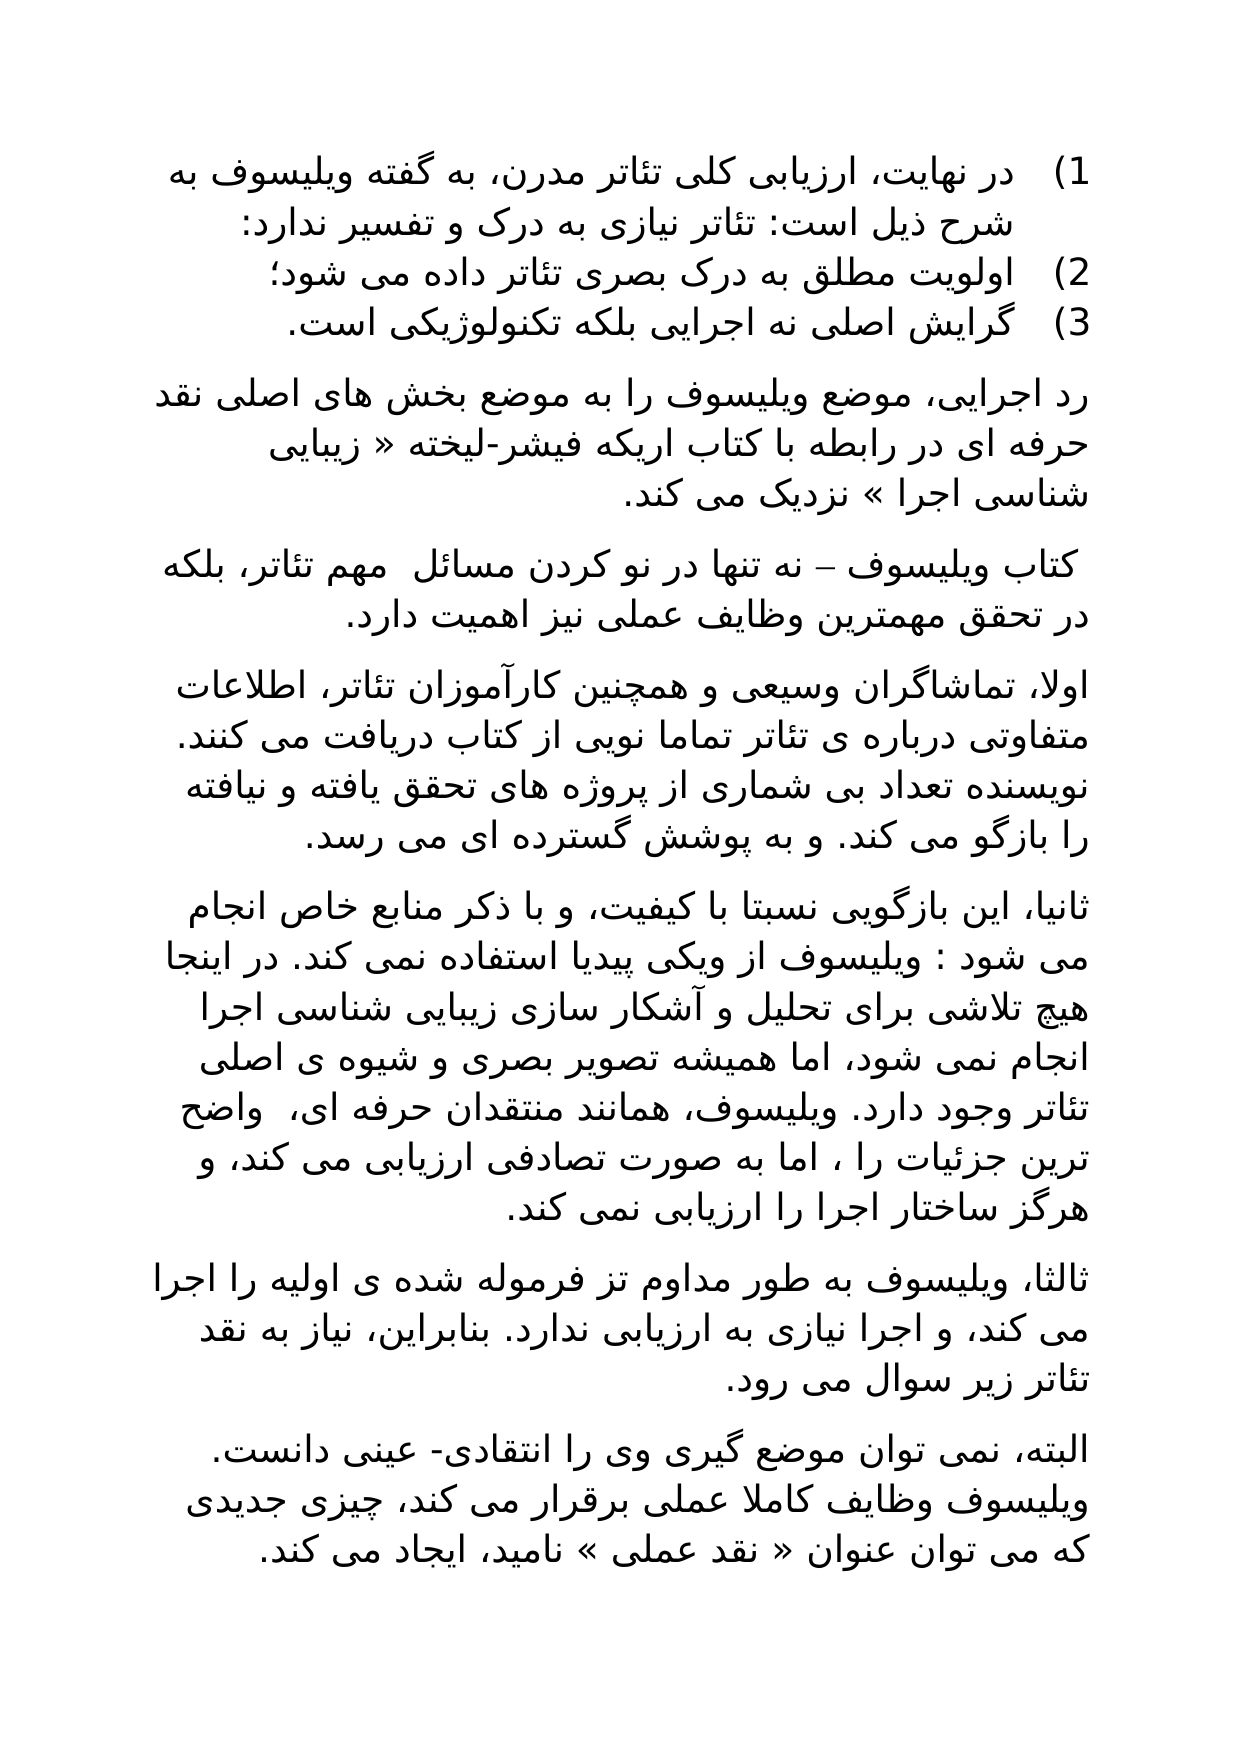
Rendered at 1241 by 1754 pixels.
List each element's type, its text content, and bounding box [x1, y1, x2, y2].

text رد اجرایی، موضع ویلیسوف را به موضع بخش های اصلی نقد حرفه ای در رابطه با کتاب اریکه فیشر-لیخته « زیبایی شناسی اجرا » نزدیک می کند. [150, 371, 1090, 515]
text ثانیا، این بازگویی نسبتا با کیفیت، و با ذکر منابع خاص انجام می شود : ویلیسوف از ویکی پیدیا استفاده نمی کند. در اینجا هیچ تلاشی برای تحلیل و آشکار سازی زیبایی شناسی اجرا انجام نمی شود، اما همیشه تصویر بصری و شیوه ی اصلی تئاتر وجود دارد. ویلیسوف، همانند منتقدان حرفه ای، واضح ترین جزئیات را ، اما به صورت تصادفی ارزیابی می کند، و هرگز ساختار اجرا را ارزیابی نمی کند. [150, 885, 1090, 1229]
text کتاب ویلیسوف – نه تنها در نو کردن مسائل مهم تئاتر، بلکه در تحقق مهمترین وظایف عملی نیز اهمیت دارد. [150, 542, 1090, 636]
text اولا، تماشاگران وسیعی و همچنین کارآموزان تئاتر، اطلاعات متفاوتی درباره ی تئاتر تماما نویی از کتاب دریافت می کنند. نویسنده تعداد بی شماری از پروژه های تحقق یافته و نیافته را بازگو می کند. و به پوشش گسترده ای می رسد. [150, 664, 1090, 858]
text البته، نمی توان موضع گیری وی را انتقادی- عینی دانست. ویلیسوف وظایف کاملا عملی برقرار می کند، چیزی جدیدی که می توان عنوان « نقد عملی » نامید، ایجاد می کند. [150, 1428, 1090, 1571]
list گرایش اصلی نه اجرایی بلکه تکنولوژیکی است. [150, 300, 1053, 344]
list اولویت مطلق به درک بصری تئاتر داده می شود؛ [150, 250, 1053, 294]
text ثالثا، ویلیسوف به طور مداوم تز فرموله شده ی اولیه را اجرا می کند، و اجرا نیازی به ارزیابی ندارد. بنابراین، نیاز به نقد تئاتر زیر سوال می رود. [150, 1256, 1090, 1400]
list در نهایت، ارزیابی کلی تئاتر مدرن، به گفته ویلیسوف به شرح ذیل است: تئاتر نیازی به درک و تفسیر ندارد: [150, 150, 1053, 244]
